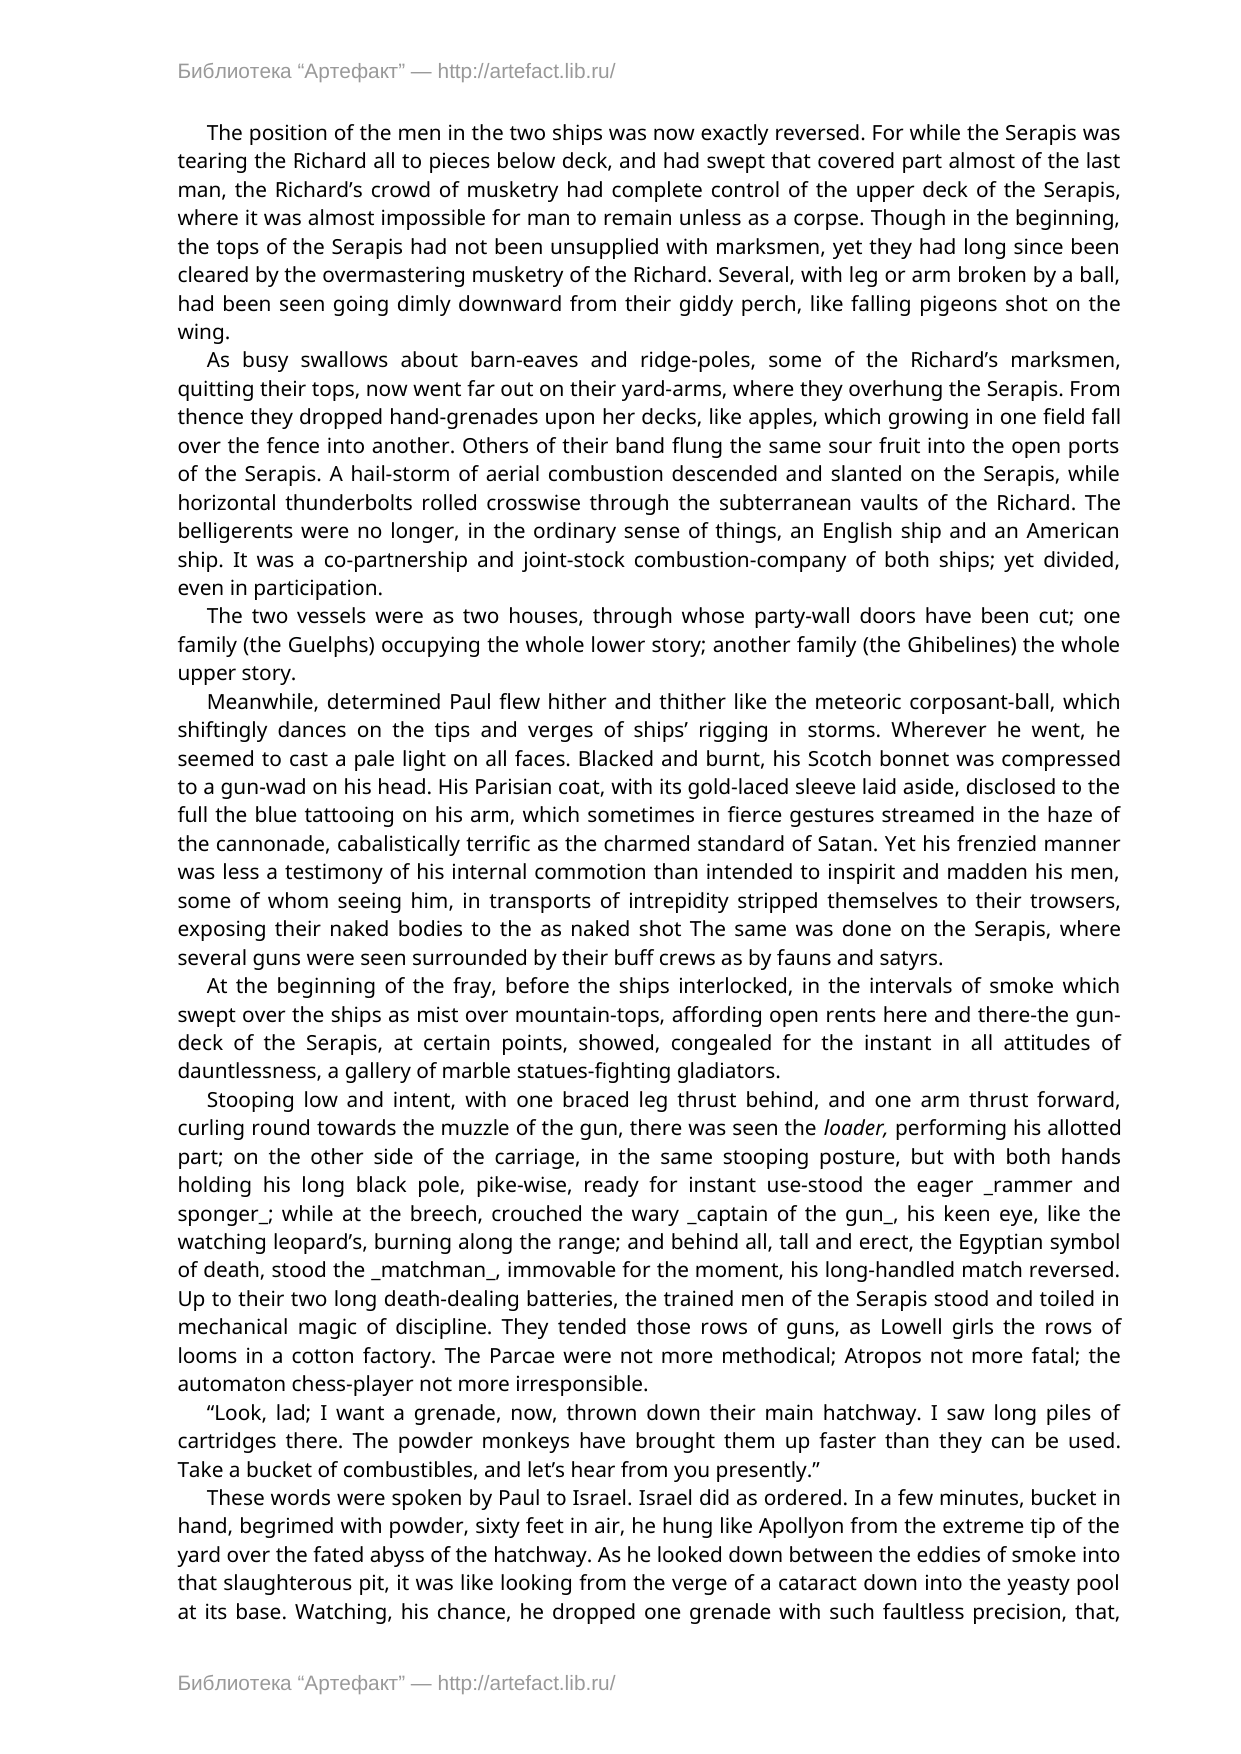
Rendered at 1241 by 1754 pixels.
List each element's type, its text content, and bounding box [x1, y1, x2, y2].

text Stooping low and intent, with one braced leg thrust behind, and one arm thrust forward, curling round towards the muzzle of the gun, there was seen the loader, performing his allotted part; on the other side of the carriage, in the same stooping posture, but with both hands holding his long black pole, pike-wise, ready for instant use-stood the eager _rammer and sponger_; while at the breech, crouched the wary _captain of the gun_, his keen eye, like the watching leopard’s, burning along the range; and behind all, tall and erect, the Egyptian symbol of death, stood the _matchman_, immovable for the moment, his long-handled match reversed. Up to their two long death-dealing batteries, the trained men of the Serapis stood and toiled in mechanical magic of discipline. They tended those rows of guns, as Lowell girls the rows of looms in a cotton factory. The Parcae were not more methodical; Atropos not more fatal; the automaton chess-player not more irresponsible. [177, 1085, 1122, 1398]
text At the beginning of the fray, before the ships interlocked, in the intervals of smoke which swept over the ships as mist over mountain-tops, affording open rents here and there-the gun-deck of the Serapis, at certain points, showed, congealed for the instant in all attitudes of dauntlessness, a gallery of marble statues-fighting gladiators. [177, 971, 1122, 1085]
text As busy swallows about barn-eaves and ridge-poles, some of the Richard’s marksmen, quitting their tops, now went far out on their yard-arms, where they overhung the Serapis. From thence they dropped hand-grenades upon her decks, like apples, which growing in one field fall over the fence into another. Others of their band flung the same sour fruit into the open ports of the Serapis. A hail-storm of aerial combustion descended and slanted on the Serapis, while horizontal thunderbolts rolled crosswise through the subterranean vaults of the Richard. The belligerents were no longer, in the ordinary sense of things, an English ship and an American ship. It was a co-partnership and joint-stock combustion-company of both ships; yet divided, even in participation. [177, 346, 1122, 602]
text “Look, lad; I want a grenade, now, thrown down their main hatchway. I saw long piles of cartridges there. The powder monkeys have brought them up faster than they can be used. Take a bucket of combustibles, and let’s hear from you presently.” [177, 1398, 1122, 1483]
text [177, 1483, 1122, 1625]
text The two vessels were as two houses, through whose party-wall doors have been cut; one family (the Guelphs) occupying the whole lower story; another family (the Ghibelines) the whole upper story. [177, 602, 1122, 687]
text The position of the men in the two ships was now exactly reversed. For while the Serapis was tearing the Richard all to pieces below deck, and had swept that covered part almost of the last man, the Richard’s crowd of musketry had complete control of the upper deck of the Serapis, where it was almost impossible for man to remain unless as a corpse. Though in the beginning, the tops of the Serapis had not been unsupplied with marksmen, yet they had long since been cleared by the overmastering musketry of the Richard. Several, with leg or arm broken by a ball, had been seen going dimly downward from their giddy perch, like falling pigeons shot on the wing. [177, 118, 1122, 346]
text Meanwhile, determined Paul flew hither and thither like the meteoric corposant-ball, which shiftingly dances on the tips and verges of ships’ rigging in storms. Wherever he went, he seemed to cast a pale light on all faces. Blacked and burnt, his Scotch bonnet was compressed to a gun-wad on his head. His Parisian coat, with its gold-laced sleeve laid aside, disclosed to the full the blue tattooing on his arm, which sometimes in fierce gestures streamed in the haze of the cannonade, cabalistically terrific as the charmed standard of Satan. Yet his frenzied manner was less a testimony of his internal commotion than intended to inspirit and madden his men, some of whom seeing him, in transports of intrepidity stripped themselves to their trowsers, exposing their naked bodies to the as naked shot The same was done on the Serapis, where several guns were seen surrounded by their buff crews as by fauns and satyrs. [177, 687, 1122, 971]
